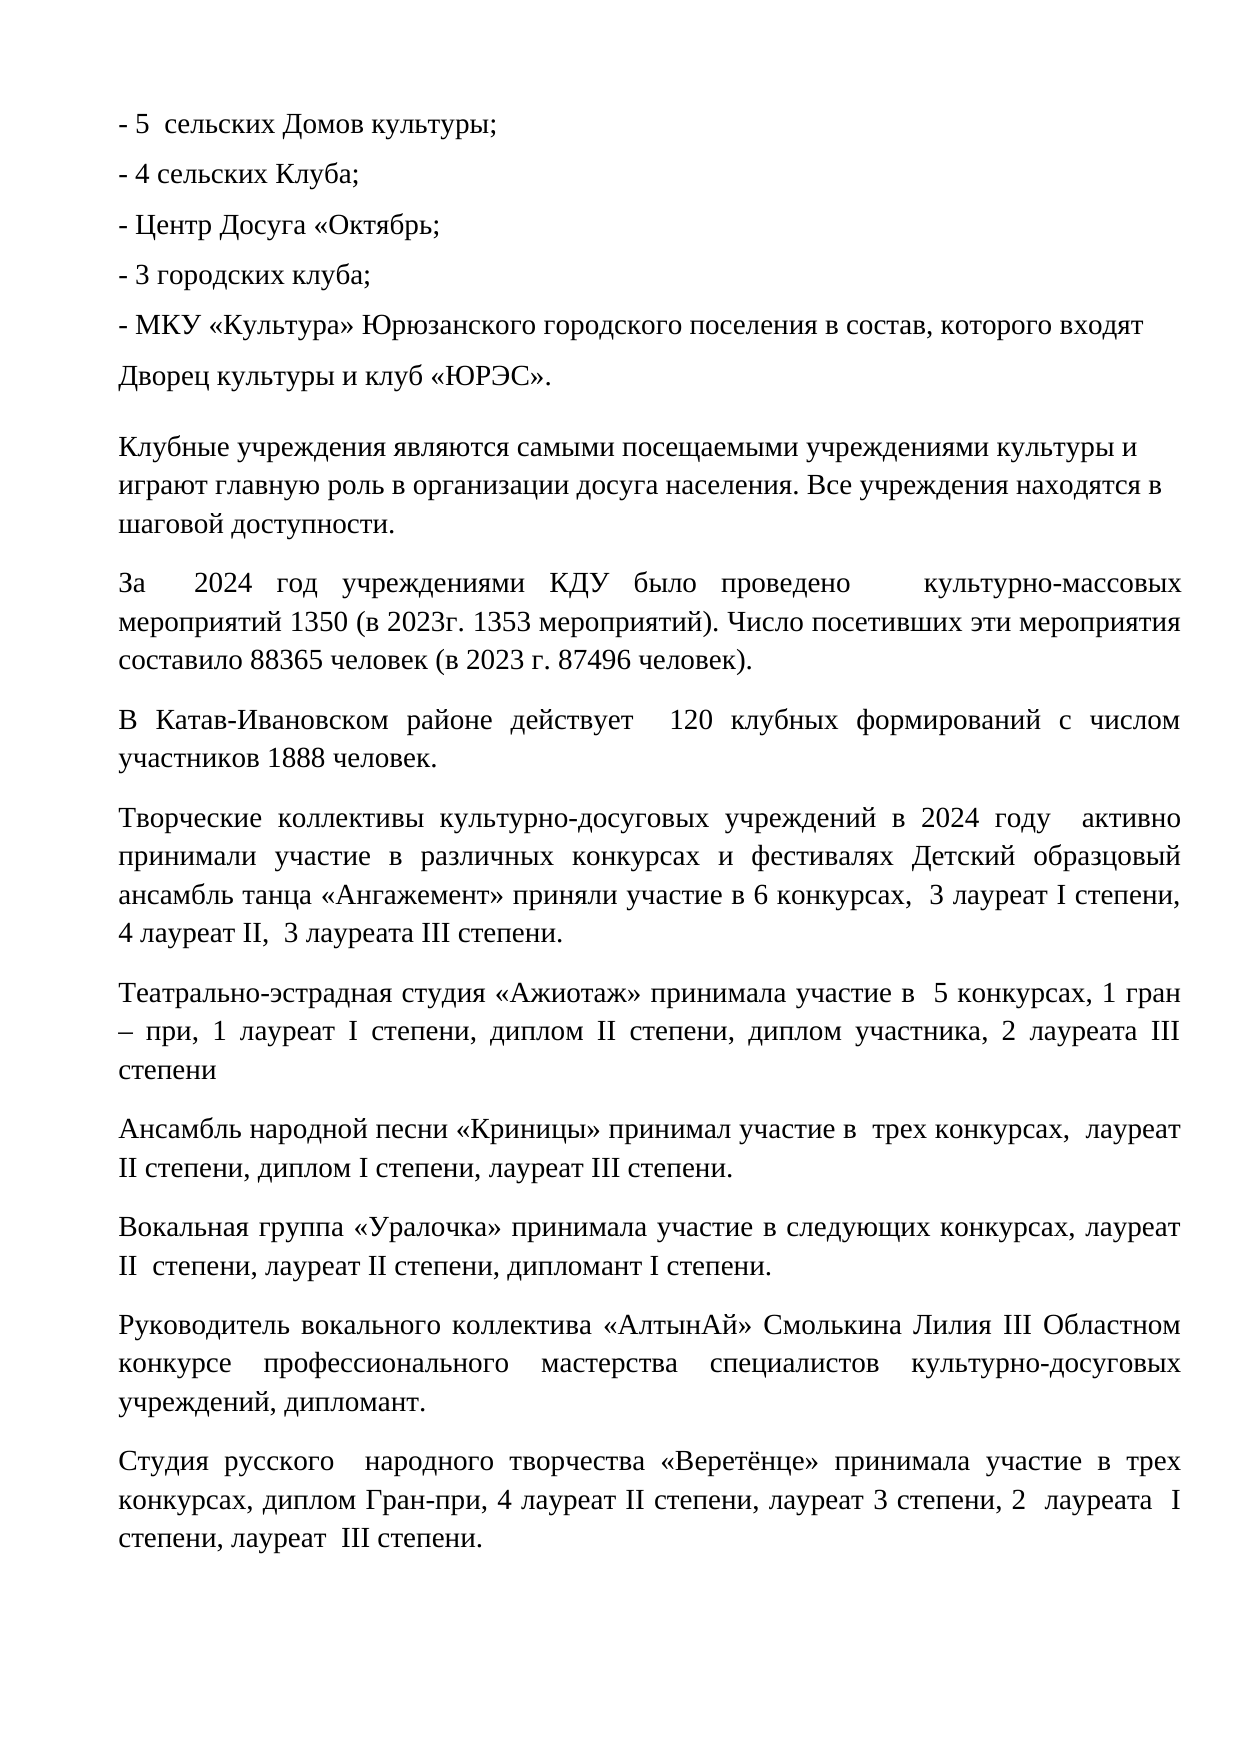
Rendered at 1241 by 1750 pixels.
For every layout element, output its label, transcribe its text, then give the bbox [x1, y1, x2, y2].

text Клубные учреждения являются самыми посещаемыми учреждениями культуры и играют главную роль в организации досуга населения. Все учреждения находятся в шаговой доступности. [118, 429, 1182, 539]
text Студия русского народного творчества «Веретёнце» принимала участие в трех конкурсах, диплом Гран-при, 4 лауреат II степени, лауреат 3 степени, 2 лауреата I степени, лауреат III степени. [118, 1443, 1182, 1554]
text Руководитель вокального коллектива «АлтынАй» Смолькина Лилия III Областном конкурсе профессионального мастерства специалистов культурно-досуговых учреждений, дипломант. [118, 1307, 1182, 1418]
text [118, 106, 1182, 391]
text В Катав-Ивановском районе действует 120 клубных формирований с числом участников 1888 человек. [118, 702, 1182, 774]
text Творческие коллективы культурно-досуговых учреждений в 2024 году активно принимали участие в различных конкурсах и фестивалях Детский образцовый ансамбль танца «Ангажемент» приняли участие в 6 конкурсах, 3 лауреат I степени, 4 лауреат II, 3 лауреата III степени. [118, 800, 1182, 949]
text Ансамбль народной песни «Криницы» принимал участие в трех конкурсах, лауреат II степени, диплом I степени, лауреат III степени. [118, 1111, 1182, 1183]
text Театрально-эстрадная студия «Ажиотаж» принимала участие в 5 конкурсах, 1 гран – при, 1 лауреат I степени, диплом II степени, диплом участника, 2 лауреата III степени [118, 975, 1182, 1085]
text Вокальная группа «Уралочка» принимала участие в следующих конкурсах, лауреат II степени, лауреат II степени, дипломант I степени. [118, 1209, 1182, 1281]
text За 2024 год учреждениями КДУ было проведено культурно-массовых мероприятий 1350 (в 2023г. 1353 мероприятий). Число посетивших эти мероприятия составило 88365 человек (в 2023 г. 87496 человек). [118, 565, 1182, 676]
